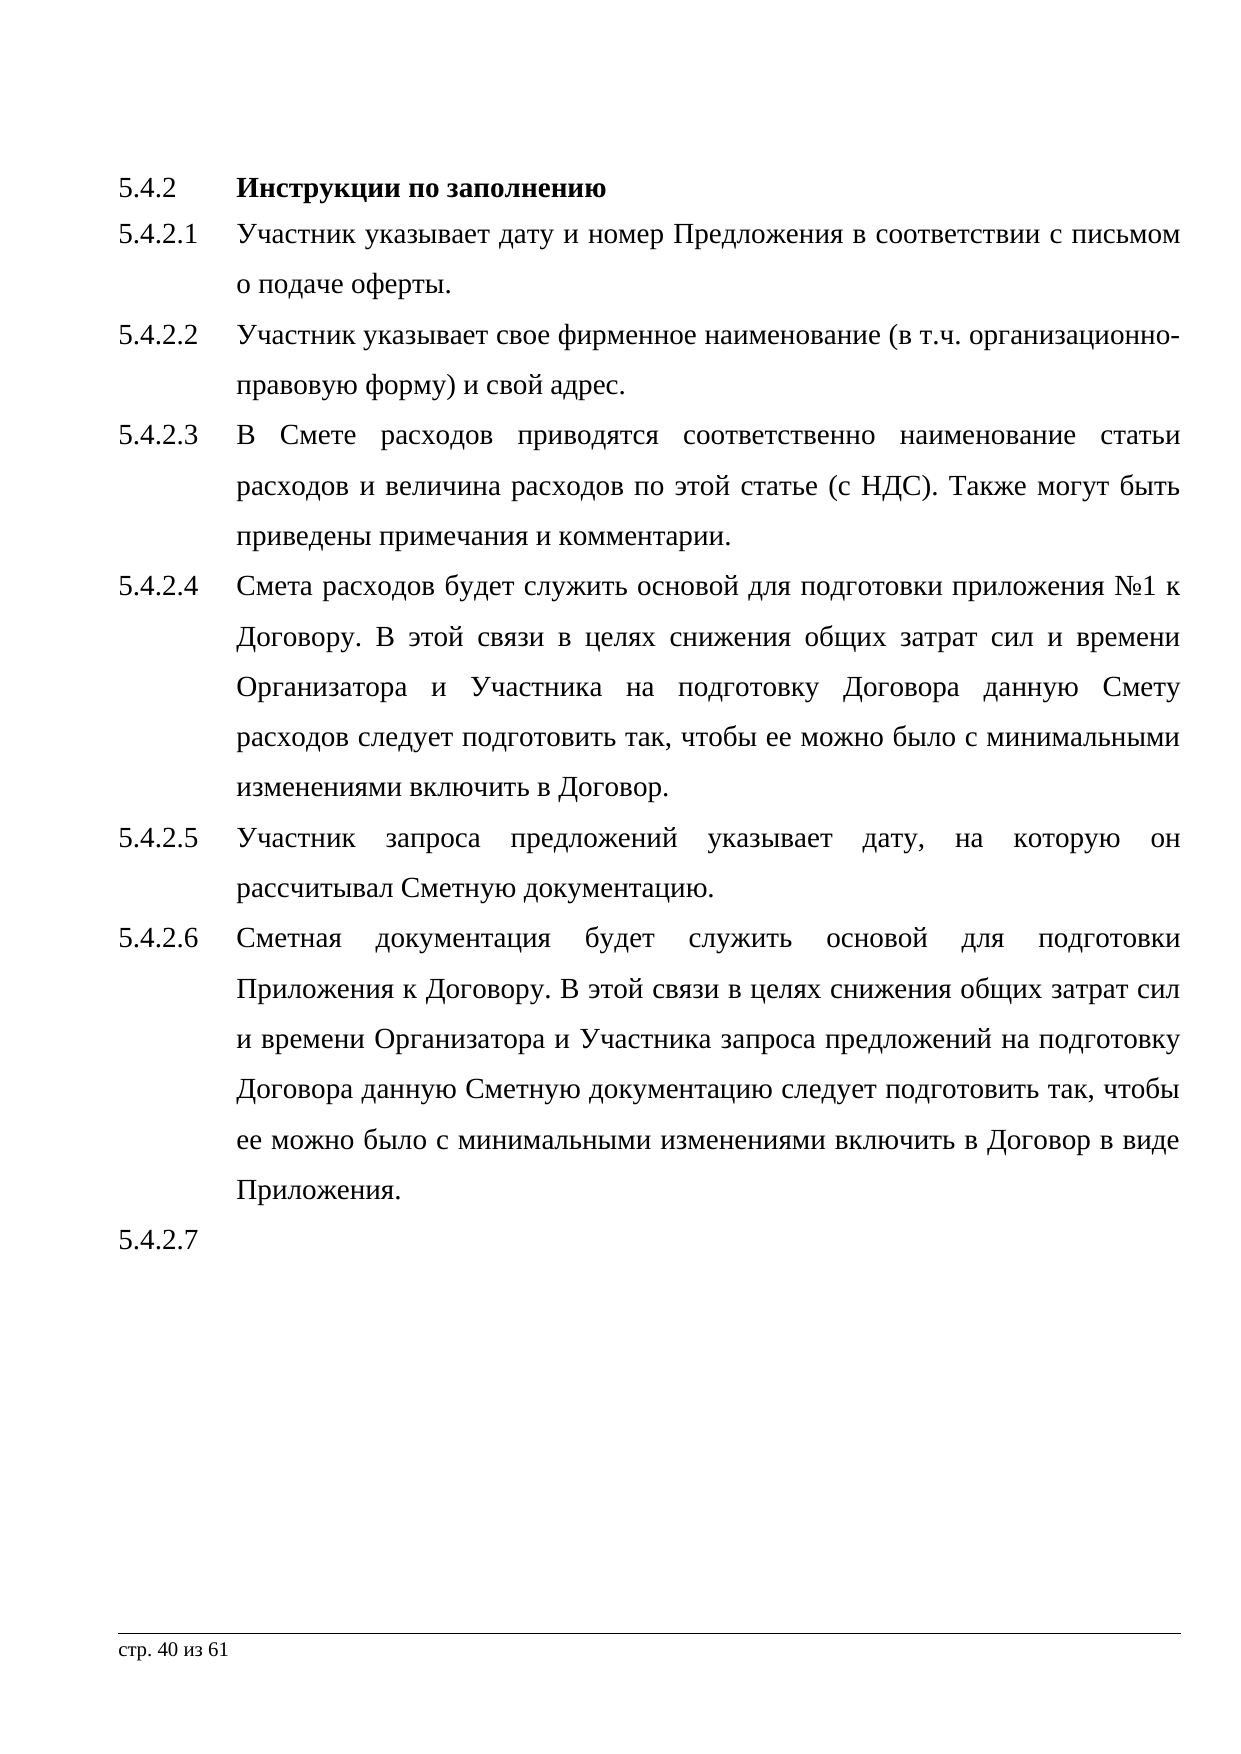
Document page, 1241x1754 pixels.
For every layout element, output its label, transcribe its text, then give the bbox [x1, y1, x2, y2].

text Участник указывает свое фирменное наименование (в т.ч. организационно-правовую форму) и свой адрес. [118, 317, 1181, 401]
text Инструкции по заполнению [118, 170, 1181, 204]
text В Смете расходов приводятся соответственно наименование статьи расходов и величина расходов по этой статье (с НДС). Также могут быть приведены примечания и комментарии. [118, 417, 1181, 552]
text Смета расходов будет служить основой для подготовки приложения №1 к Договору. В этой связи в целях снижения общих затрат сил и времени Организатора и Участника на подготовку Договора данную Смету расходов следует подготовить так, чтобы ее можно было с минимальными изменениями включить в Договор. [118, 568, 1181, 803]
text Участник указывает дату и номер Предложения в соответствии с письмом о подаче оферты. [118, 216, 1181, 300]
text Сметная документация будет служить основой для подготовки Приложения к Договору. В этой связи в целях снижения общих затрат сил и времени Организатора и Участника запроса предложений на подготовку Договора данную Сметную документацию следует подготовить так, чтобы ее можно было с минимальными изменениями включить в Договор в виде Приложения. [118, 921, 1181, 1206]
text Участник запроса предложений указывает дату, на которую он рассчитывал Сметную документацию. [118, 820, 1181, 904]
